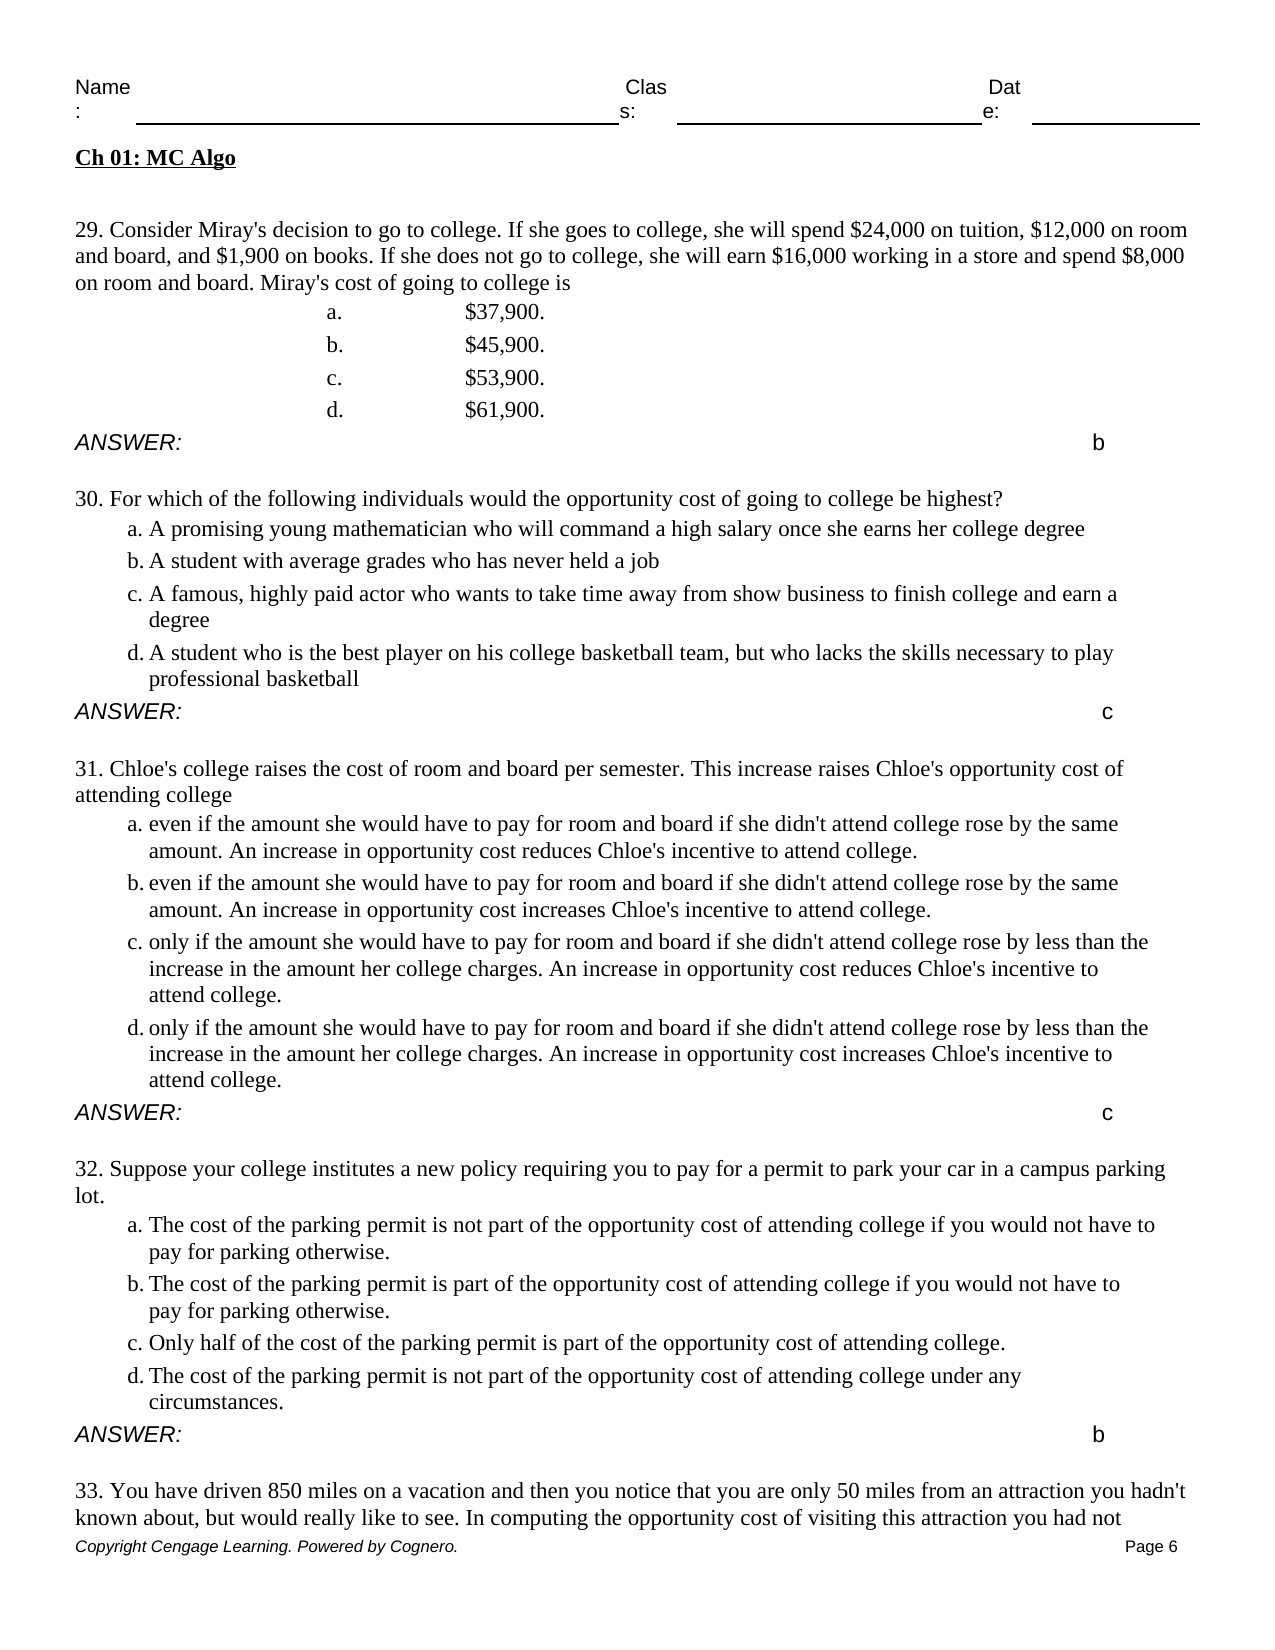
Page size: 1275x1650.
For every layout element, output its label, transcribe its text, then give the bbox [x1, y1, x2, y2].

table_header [75, 1478, 1200, 1530]
table_header 32. Suppose your college institutes a new policy requiring you to pay for a permit to park your car in a campus parking lot. [75, 1156, 1200, 1450]
table_header 29. Consider Miray's decision to go to college. If she goes to college, she will spend $24,000 on tuition, $12,000 on room and board, and $1,900 on books. If she does not go to college, she will earn $16,000 working in a store and spend $8,000 on room and board. Miray's cost of going to college is [75, 216, 1200, 458]
table_header 30. For which of the following individuals would the opportunity cost of going to college be highest? [75, 485, 1200, 728]
table_header 31. Chloe's college raises the cost of room and board per semester. This increase raises Chloe's opportunity cost of attending college [75, 755, 1200, 1128]
